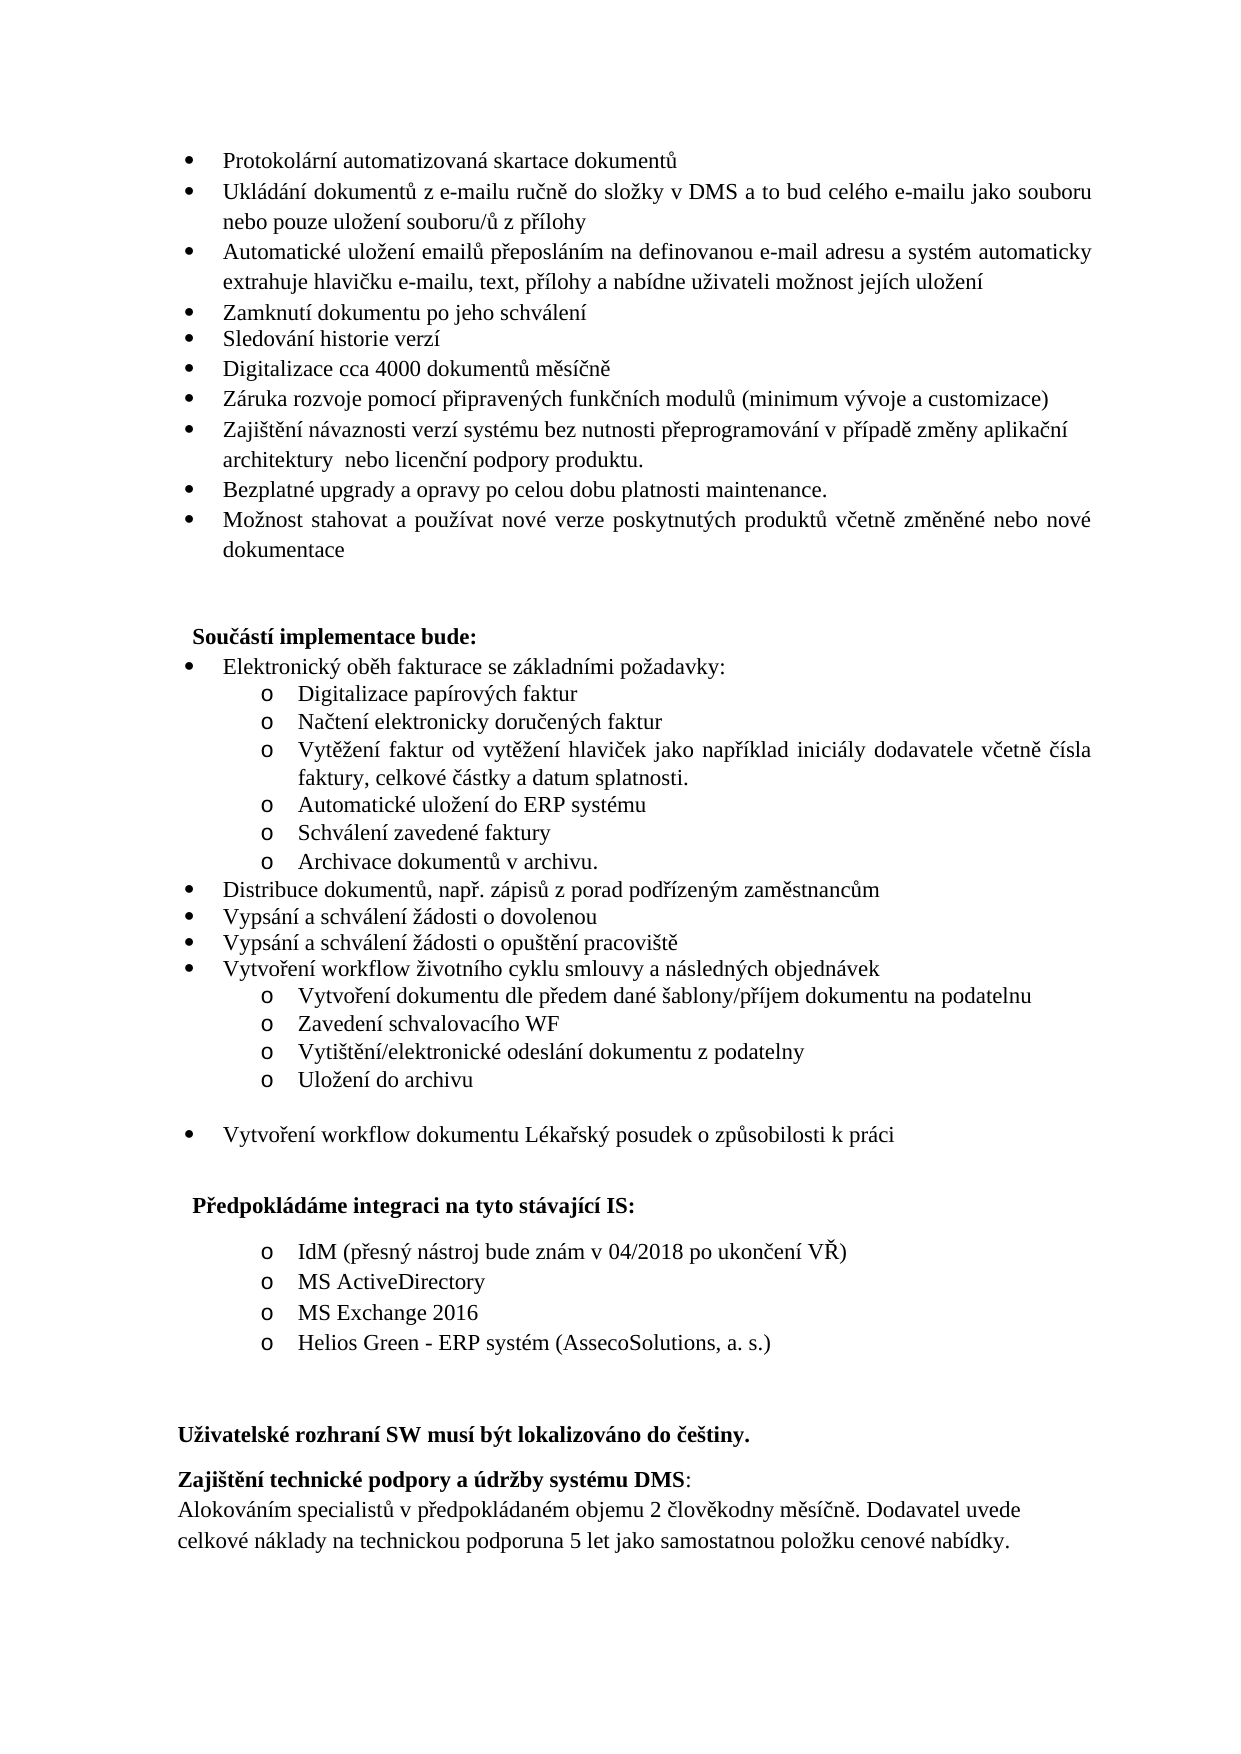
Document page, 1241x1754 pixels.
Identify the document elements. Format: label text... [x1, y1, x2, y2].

list Vytěžení faktur od vytěžení hlaviček jako například iniciály dodavatele včetně čísla faktury, celkové částky a datum splatnosti. [260, 736, 1093, 791]
list Možnost stahovat a používat nové verze poskytnutých produktů včetně změněné nebo nové dokumentace [185, 506, 1093, 563]
list Zavedení schvalovacího WF [260, 1010, 1093, 1038]
list Vytištění/elektronické odeslání dokumentu z podatelny [260, 1038, 1093, 1067]
list Distribuce dokumentů, např. zápisů z porad podřízeným zaměstnancům [185, 876, 1093, 903]
list Zajištění návaznosti verzí systému bez nutnosti přeprogramování v případě změny aplikační architektury nebo licenční podpory produktu. [185, 416, 1093, 472]
list Alokováním specialistů v předpokládaném objemu 2 člověkodny měsíčně. Dodavatel uvede celkové náklady na technickou podporuna 5 let jako samostatnou položku cenové nabídky. [177, 1496, 1093, 1553]
list Zamknutí dokumentu po jeho schválení [185, 299, 1093, 325]
list Automatické uložení emailů přeposláním na definovanou e-mail adresu a systém automaticky extrahuje hlavičku e-mailu, text, přílohy a nabídne uživateli možnost jejích uložení [185, 238, 1093, 295]
text Předpokládáme integraci na tyto stávající IS: [192, 1193, 1093, 1219]
list Automatické uložení do ERP systému [260, 791, 1093, 819]
list Vypsání a schválení žádosti o opuštění pracoviště [185, 929, 1093, 956]
list Vypsání a schválení žádosti o dovolenou [185, 903, 1093, 929]
list Bezplatné upgrady a opravy po celou dobu platnosti maintenance. [185, 476, 1093, 502]
list Sledování historie verzí [185, 325, 1093, 351]
list Součástí implementace bude: [192, 623, 1093, 649]
list Digitalizace cca 4000 dokumentů měsíčně [185, 355, 1093, 382]
list Uložení do archivu [260, 1067, 1093, 1095]
list IdM (přesný nástroj bude znám v 04/2018 po ukončení VŘ) [260, 1238, 1093, 1266]
list Zajištění technické podpory a údržby systému DMS: [177, 1466, 1093, 1493]
list Načtení elektronicky doručených faktur [260, 708, 1093, 736]
list MS Exchange 2016 [260, 1298, 1093, 1327]
list Schválení zavedené faktury [260, 819, 1093, 847]
list Elektronický oběh fakturace se základními požadavky: [185, 653, 1093, 680]
list Záruka rozvoje pomocí připravených funkčních modulů (minimum vývoje a customizace) [185, 385, 1093, 412]
list MS ActiveDirectory [260, 1268, 1093, 1296]
list Vytvoření workflow životního cyklu smlouvy a následných objednávek [185, 956, 1093, 982]
list Vytvoření dokumentu dle předem dané šablony/příjem dokumentu na podatelnu [260, 982, 1093, 1010]
list Helios Green - ERP systém (AssecoSolutions, a. s.) [260, 1329, 1093, 1357]
list Archivace dokumentů v archivu. [260, 847, 1093, 876]
list Digitalizace papírových faktur [260, 680, 1093, 708]
list Vytvoření workflow dokumentu Lékařský posudek o způsobilosti k práci [185, 1121, 1093, 1147]
text Uživatelské rozhraní SW musí být lokalizováno do češtiny. [177, 1421, 1093, 1447]
list Protokolární automatizovaná skartace dokumentů [185, 148, 1093, 174]
list Ukládání dokumentů z e-mailu ručně do složky v DMS a to bud celého e-mailu jako souboru nebo pouze uložení souboru/ů z přílohy [185, 178, 1093, 234]
